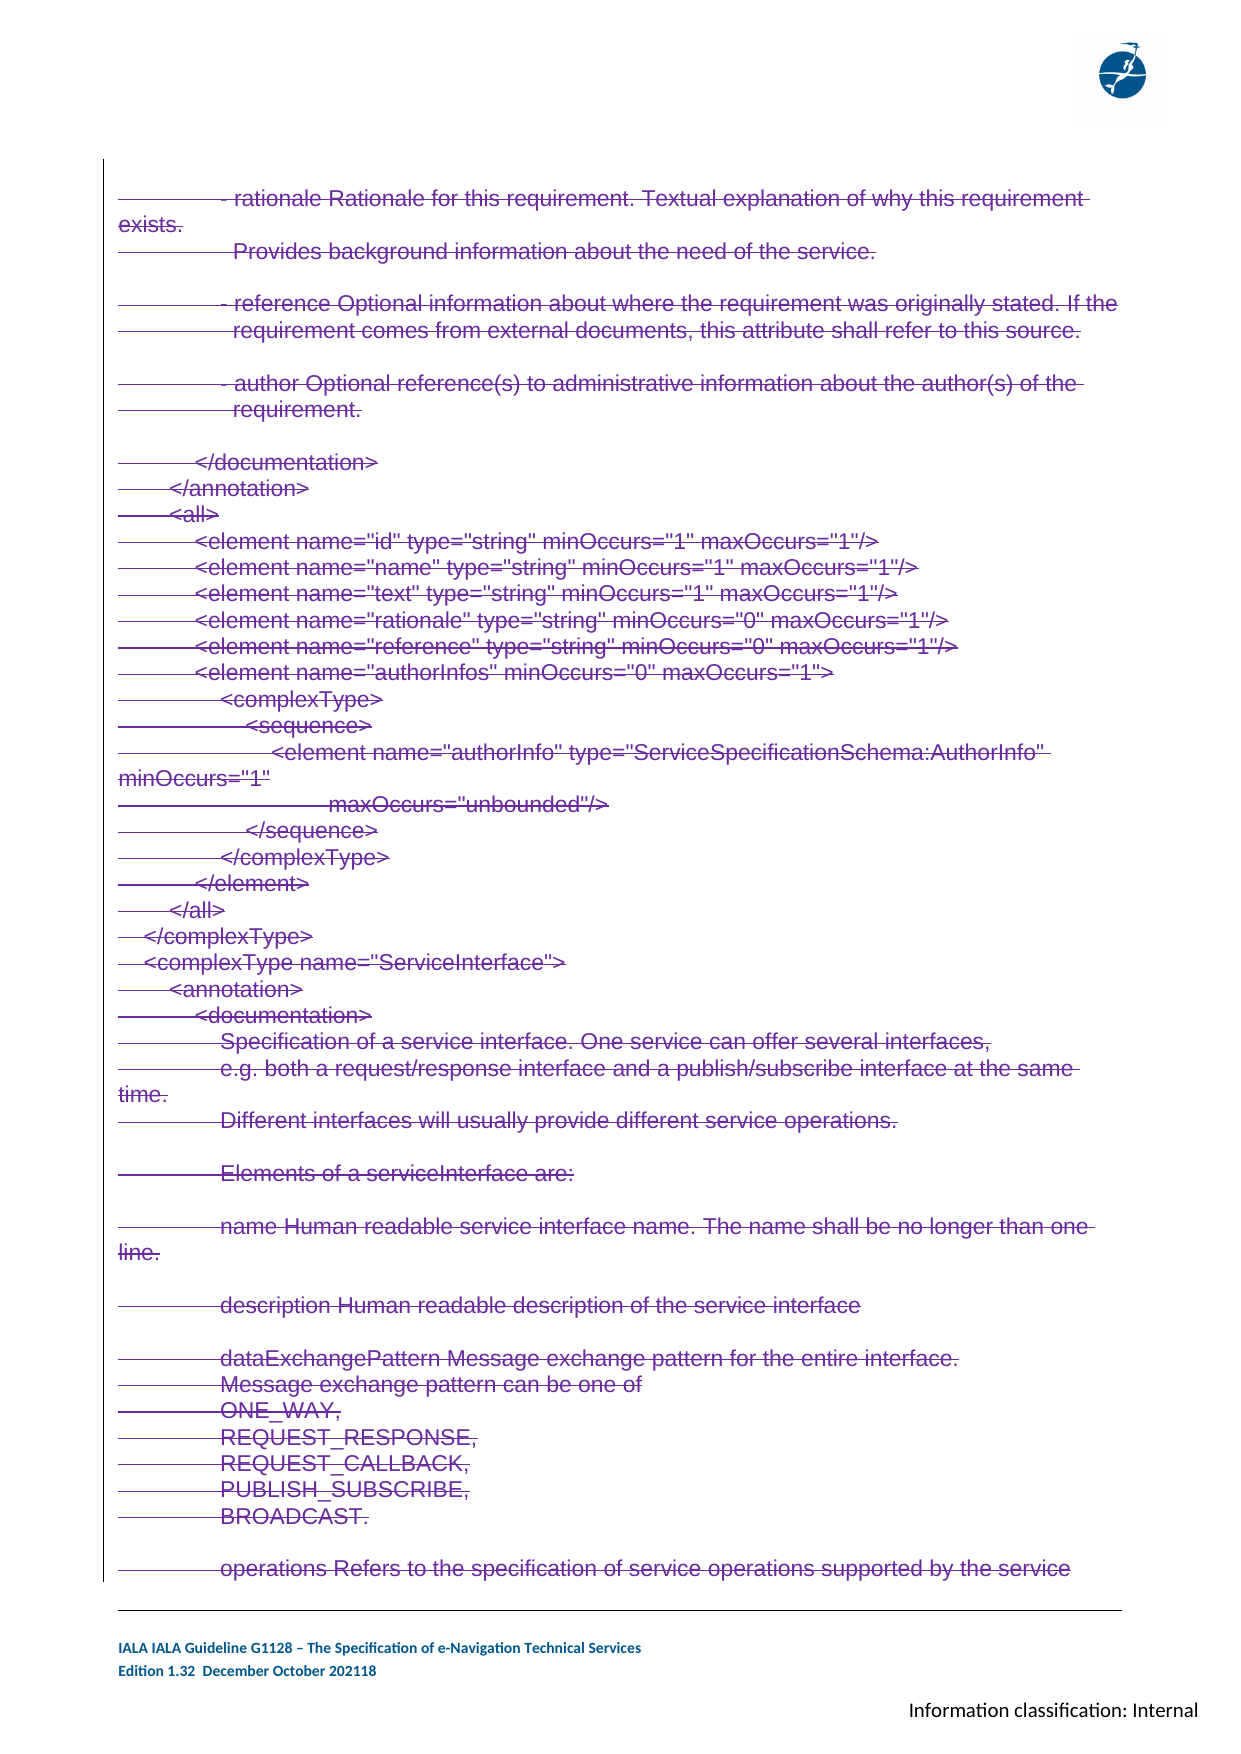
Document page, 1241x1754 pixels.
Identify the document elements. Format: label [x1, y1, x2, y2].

picture [1076, 34, 1169, 126]
